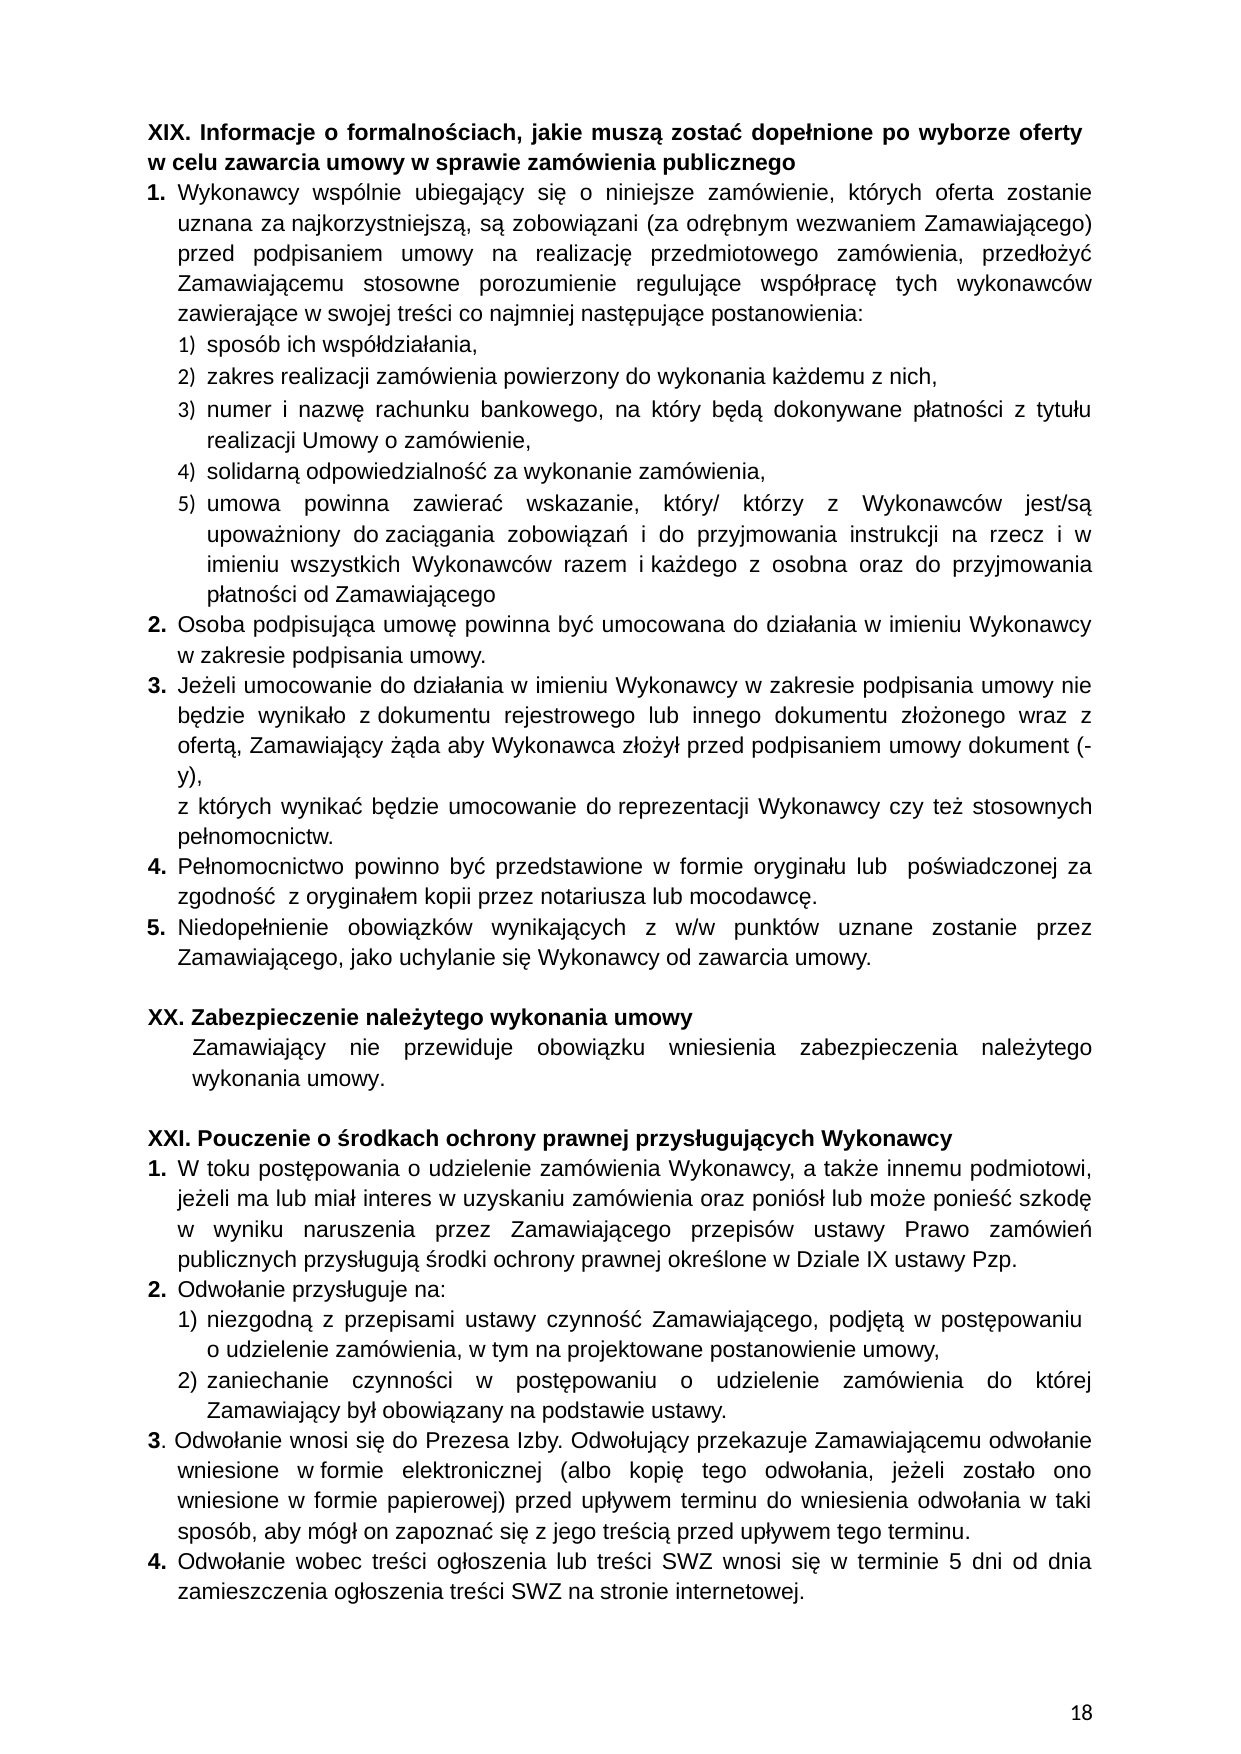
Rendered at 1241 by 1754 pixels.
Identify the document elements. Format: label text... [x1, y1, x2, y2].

text XXI. Pouczenie o środkach ochrony prawnej przysługujących Wykonawcy [148, 1125, 1093, 1151]
list solidarną odpowiedzialność za wykonanie zamówienia, [177, 457, 1093, 485]
list Osoba podpisująca umowę powinna być umocowana do działania w imieniu Wykonawcy w zakresie podpisania umowy. [148, 611, 1093, 668]
list Wykonawcy wspólnie ubiegający się o niniejsze zamówienie, których oferta zostanie uznana za najkorzystniejszą, są zobowiązani (za odrębnym wezwaniem Zamawiającego) przed podpisaniem umowy na realizację przedmiotowego zamówienia, przedłożyć Zamawiającemu stosowne porozumienie regulujące współpracę tych wykonawców zawierające w swojej treści co najmniej następujące postanowienia: [147, 179, 1093, 326]
list Niedopełnienie obowiązków wynikających z w/w punktów uznane zostanie przez Zamawiającego, jako uchylanie się Wykonawcy od zawarcia umowy. [147, 913, 1093, 970]
list W toku postępowania o udzielenie zamówienia Wykonawcy, a także innemu podmiotowi, jeżeli ma lub miał interes w uzyskaniu zamówienia oraz poniósł lub może ponieść szkodę w wyniku naruszenia przez Zamawiającego przepisów ustawy Prawo zamówień publicznych przysługują środki ochrony prawnej określone w Dziale IX ustawy Pzp. [148, 1155, 1093, 1272]
text XIX. Informacje o formalnościach, jakie muszą zostać dopełnione po wyborze oferty w celu zawarcia umowy w sprawie zamówienia publicznego [148, 119, 1093, 175]
list Jeżeli umocowanie do działania w imieniu Wykonawcy w zakresie podpisania umowy nie będzie wynikało z dokumentu rejestrowego lub innego dokumentu złożonego wraz z ofertą, Zamawiający żąda aby Wykonawca złożył przed podpisaniem umowy dokument (-y), z których wynikać będzie umocowanie do reprezentacji Wykonawcy czy też stosownych pełnomocnictw. [148, 672, 1093, 849]
text XX. Zabezpieczenie należytego wykonania umowy [148, 1004, 1093, 1031]
text 3. Odwołanie wnosi się do Prezesa Izby. Odwołujący przekazuje Zamawiającemu odwołanie wniesione w formie elektronicznej (albo kopię tego odwołania, jeżeli zostało ono wniesione w formie papierowej) przed upływem terminu do wniesienia odwołania w taki sposób, aby mógł on zapoznać się z jego treścią przed upływem tego terminu. [148, 1427, 1093, 1544]
list Pełnomocnictwo powinno być przedstawione w formie oryginału lub poświadczonej za zgodność z oryginałem kopii przez notariusza lub mocodawcę. [148, 853, 1093, 910]
list numer i nazwę rachunku bankowego, na który będą dokonywane płatności z tytułu realizacji Umowy o zamówienie, [177, 395, 1093, 453]
list umowa powinna zawierać wskazanie, który/ którzy z Wykonawców jest/są upoważniony do zaciągania zobowiązań i do przyjmowania instrukcji na rzecz i w imieniu wszystkich Wykonawców razem i każdego z osobna oraz do przyjmowania płatności od Zamawiającego [177, 489, 1093, 608]
list Odwołanie wobec treści ogłoszenia lub treści SWZ wnosi się w terminie 5 dni od dnia zamieszczenia ogłoszenia treści SWZ na stronie internetowej. [148, 1548, 1093, 1604]
list sposób ich współdziałania, [177, 330, 1093, 358]
text Zamawiający nie przewiduje obowiązku wniesienia zabezpieczenia należytego wykonania umowy. [192, 1034, 1093, 1091]
list Odwołanie przysługuje na: [148, 1276, 1093, 1302]
list niezgodną z przepisami ustawy czynność Zamawiającego, podjętą w postępowaniu o udzielenie zamówienia, w tym na projektowane postanowienie umowy, [177, 1306, 1093, 1363]
list zaniechanie czynności w postępowaniu o udzielenie zamówienia do której Zamawiający był obowiązany na podstawie ustawy. [177, 1367, 1093, 1423]
list zakres realizacji zamówienia powierzony do wykonania każdemu z nich, [177, 362, 1093, 391]
